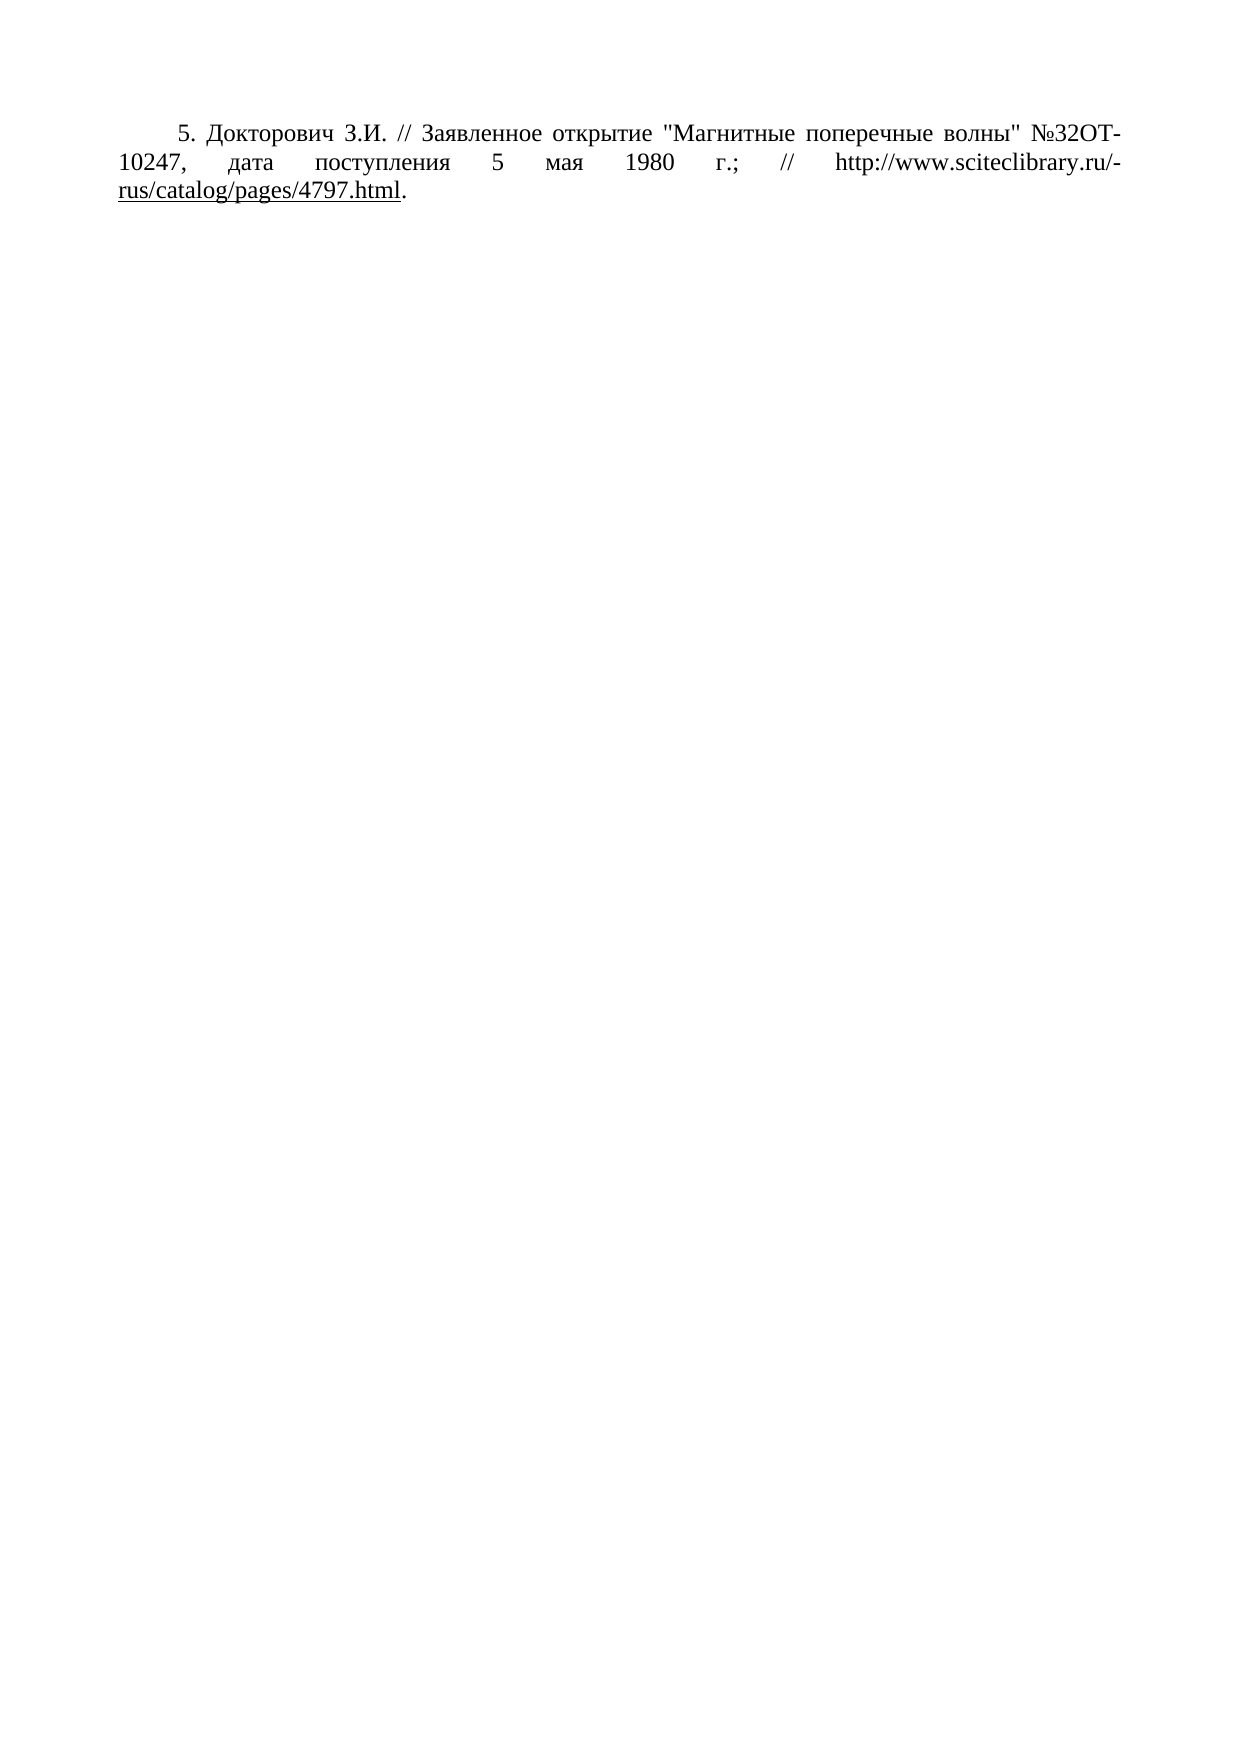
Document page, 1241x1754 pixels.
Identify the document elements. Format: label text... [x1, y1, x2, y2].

text 5. Докторович З.И. // Заявленное открытие "Магнитные поперечные волны" №32ОТ-10247, дата поступления 5 мая 1980 г.; // http://www.sciteclibrary.ru/- rus/catalog/pages/4797.html. [118, 118, 1122, 204]
